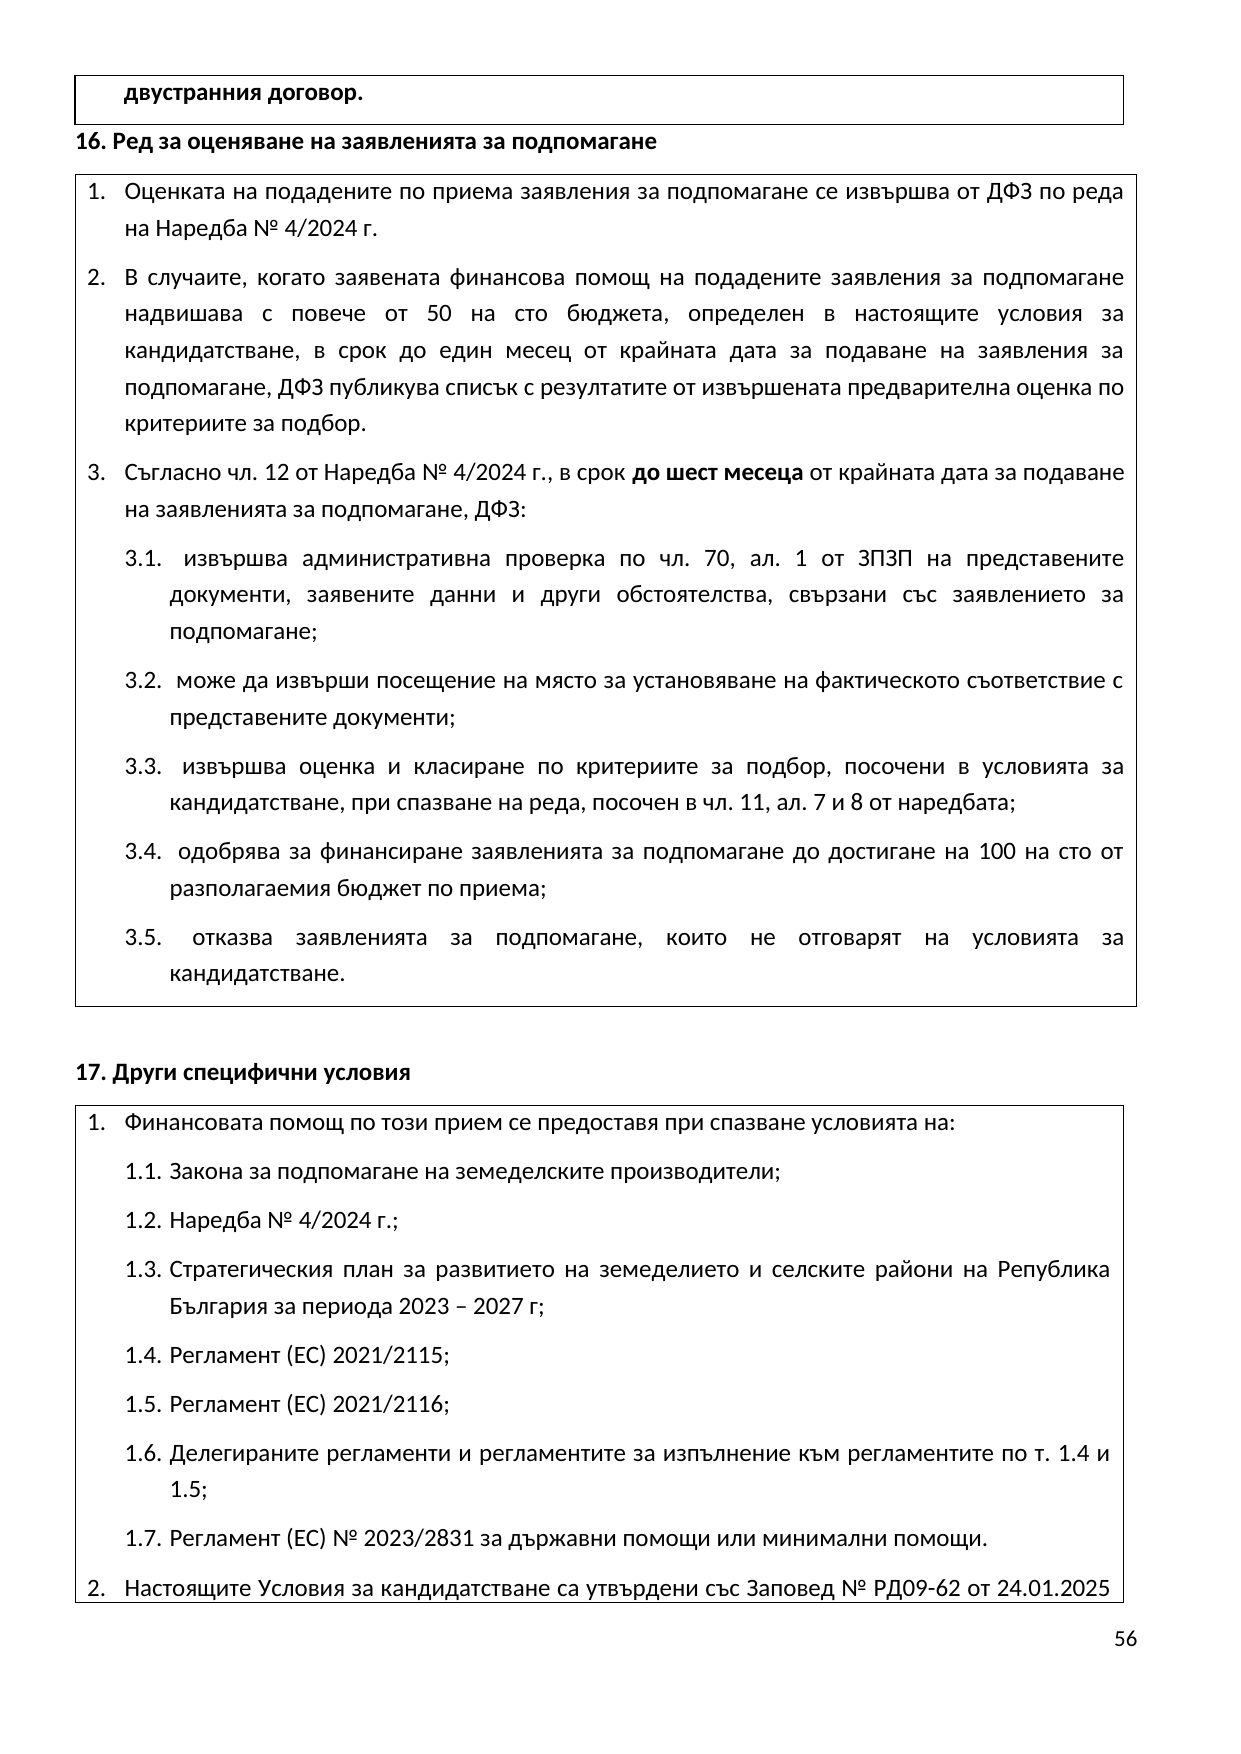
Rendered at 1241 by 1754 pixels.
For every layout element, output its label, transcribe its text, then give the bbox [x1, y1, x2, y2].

table_header Оценката на подадените по приема заявления за подпомагане се извършва от ДФЗ по реда на Наредба № 4/2024 г. В случаите, когато заявената финансова помощ на подадените заявления за подпомагане надвишава с повече от 50 на сто бюджета, определен в настоящите условия за кандидатстване, в срок до един месец от крайната дата за подаване на заявления за подпомагане, ДФЗ публикува списък с резултатите от извършената предварителна оценка по критериите за подбор. Съгласно чл. 12 от Наредба № 4/2024 г., в срок до шест месеца от крайната дата за подаване на заявленията за подпомагане, ДФЗ: извършва административна проверка по чл. 70, ал. 1 от ЗПЗП на представените документи, заявените данни и други обстоятелства, свързани със заявлението за подпомагане; може да извърши посещение на място за установяване на фактическото съответствие с представените документи; извършва оценка и класиране по критериите за подбор, посочени в условията за кандидатстване, при спазване на реда, посочен в чл. 11, ал. 7 и 8 от наредбата; одобрява за финансиране заявленията за подпомагане до достигане на 100 на сто от разполагаемия бюджет по приема; отказва заявленията за подпомагане, които не отговарят на условията за кандидатстване. [76, 175, 1136, 1006]
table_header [76, 1106, 1123, 1602]
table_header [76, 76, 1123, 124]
subtitle Ред за оценяване на заявленията за подпомагане [75, 125, 1137, 156]
subtitle Други специфични условия [75, 1056, 1137, 1086]
